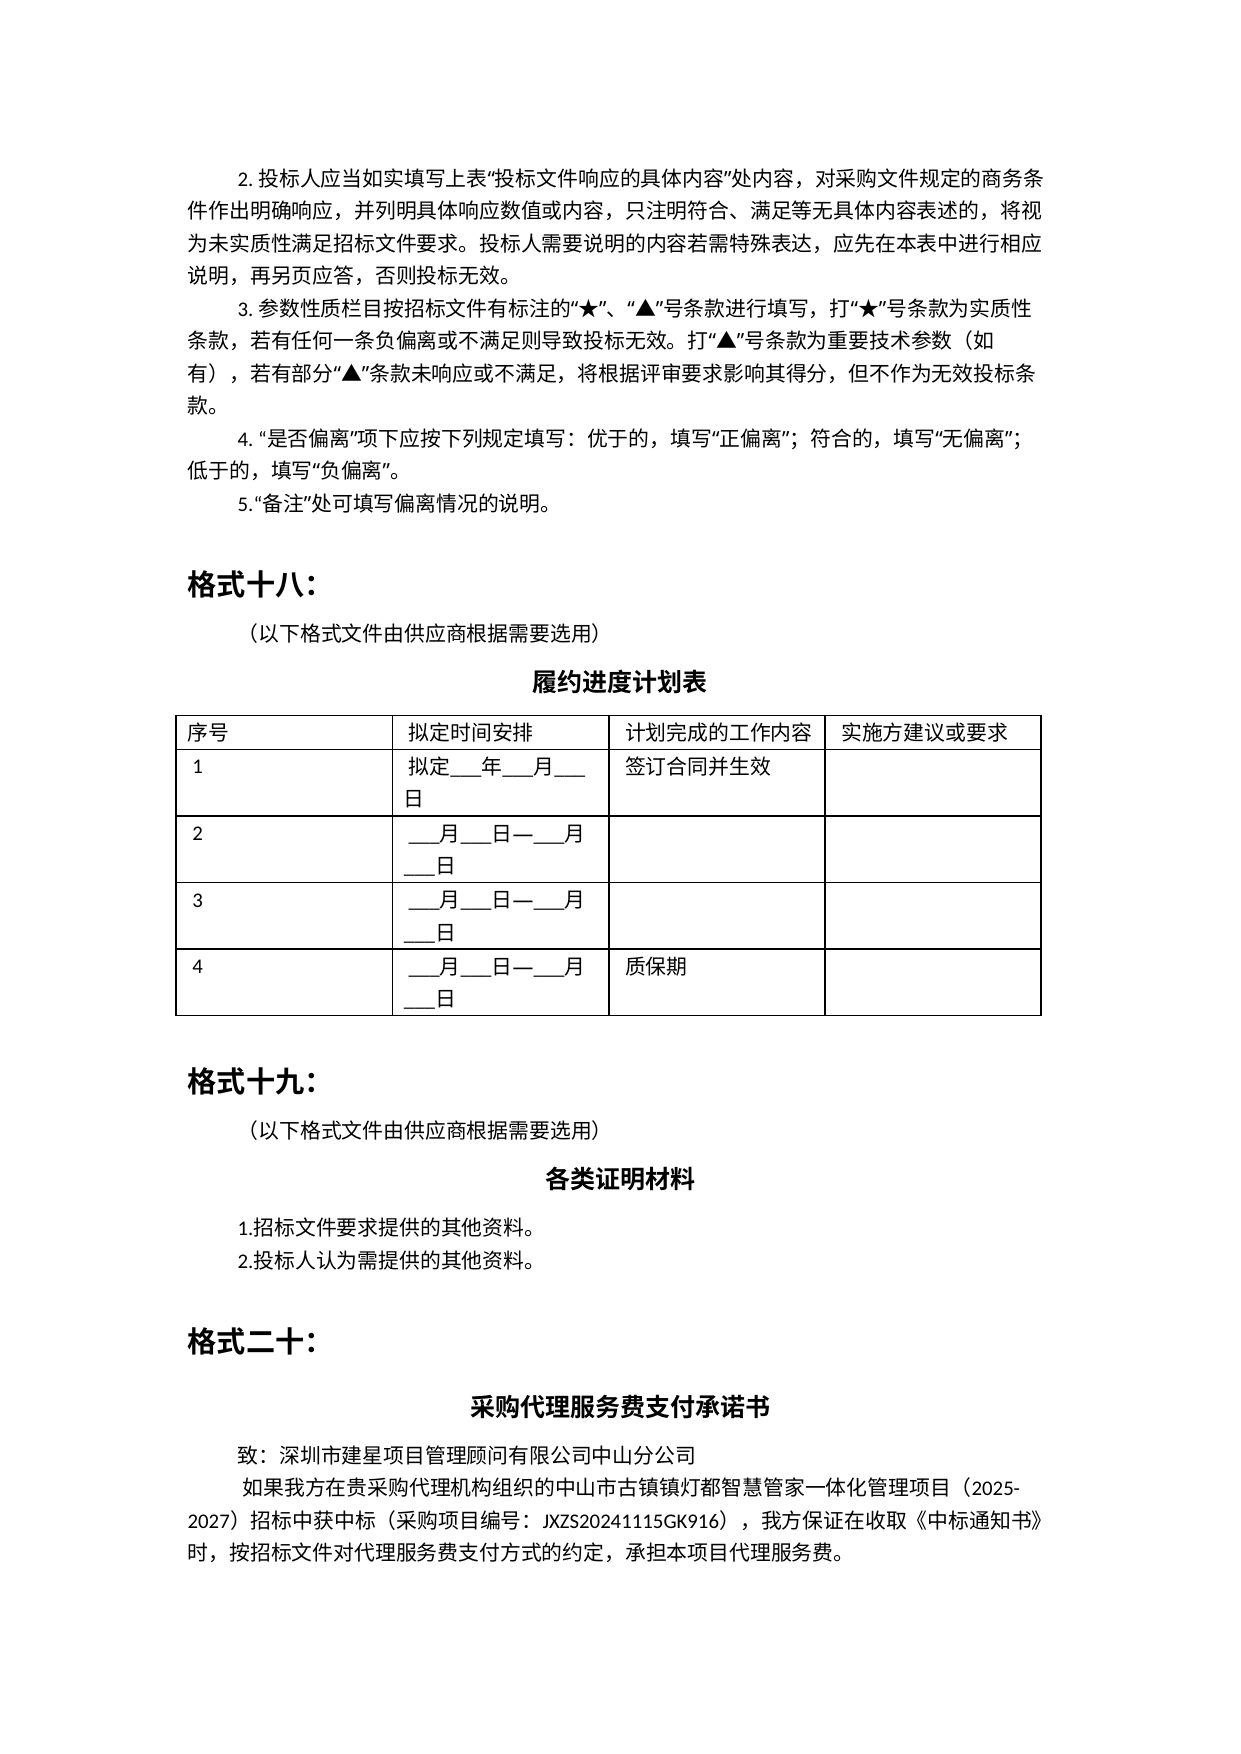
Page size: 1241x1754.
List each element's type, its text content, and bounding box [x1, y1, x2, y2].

table_cell [826, 750, 1040, 815]
table_cell ___月___日—___月___日 [393, 950, 608, 1015]
table_header 计划完成的工作内容 [610, 716, 824, 748]
table_cell 质保期 [610, 950, 824, 1015]
text （以下格式文件由供应商根据需要选用） [187, 1114, 1053, 1146]
table_cell [826, 883, 1040, 948]
text 4. “是否偏离”项下应按下列规定填写：优于的，填写“正偏离”；符合的，填写“无偏离”；低于的，填写“负偏离”。 [187, 422, 1053, 487]
text 各类证明材料 [187, 1146, 1053, 1211]
text 致：深圳市建星项目管理顾问有限公司中山分公司 [187, 1439, 1053, 1471]
table_cell 签订合同并生效 [610, 750, 824, 815]
table_cell ___月___日—___月___日 [393, 817, 608, 882]
table_cell 1 [177, 750, 392, 815]
table_cell [610, 817, 824, 882]
table_cell [826, 950, 1040, 1015]
text 2. 投标人应当如实填写上表“投标文件响应的具体内容”处内容，对采购文件规定的商务条件作出明确响应，并列明具体响应数值或内容，只注明符合、满足等无具体内容表述的，将视为未实质性满足招标文件要求。投标人需要说明的内容若需特殊表达，应先在本表中进行相应说明，再另页应答，否则投标无效。 [187, 162, 1053, 292]
text 采购代理服务费支付承诺书 [187, 1374, 1053, 1439]
text 格式二十： [187, 1309, 1053, 1374]
table_cell 拟定___年___月___日 [393, 750, 608, 815]
table_cell 3 [177, 883, 392, 948]
text 2.投标人认为需提供的其他资料。 [187, 1244, 1053, 1276]
text 履约进度计划表 [187, 649, 1053, 714]
table_header 拟定时间安排 [393, 716, 608, 748]
text 5.“备注”处可填写偏离情况的说明。 [187, 487, 1053, 519]
table_cell ___月___日—___月___日 [393, 883, 608, 948]
table_cell [826, 817, 1040, 882]
table_cell 4 [177, 950, 392, 1015]
text 3. 参数性质栏目按招标文件有标注的“★”、“▲”号条款进行填写，打“★”号条款为实质性条款，若有任何一条负偏离或不满足则导致投标无效。打“▲”号条款为重要技术参数（如有），若有部分“▲”条款未响应或不满足，将根据评审要求影响其得分，但不作为无效投标条款。 [187, 292, 1053, 422]
text 格式十八： [187, 552, 1053, 617]
text （以下格式文件由供应商根据需要选用） [187, 617, 1053, 649]
text 如果我方在贵采购代理机构组织的中山市古镇镇灯都智慧管家一体化管理项目（2025-2027）招标中获中标（采购项目编号：JXZS20241115GK916），我方保证在收取《中标通知书》时，按招标文件对代理服务费支付方式的约定，承担本项目代理服务费。 [187, 1471, 1053, 1569]
table_header 序号 [177, 716, 392, 748]
text 格式十九： [187, 1049, 1053, 1114]
table_cell [610, 883, 824, 948]
table_header 实施方建议或要求 [826, 716, 1040, 748]
text 1.招标文件要求提供的其他资料。 [187, 1211, 1053, 1244]
table_cell 2 [177, 817, 392, 882]
